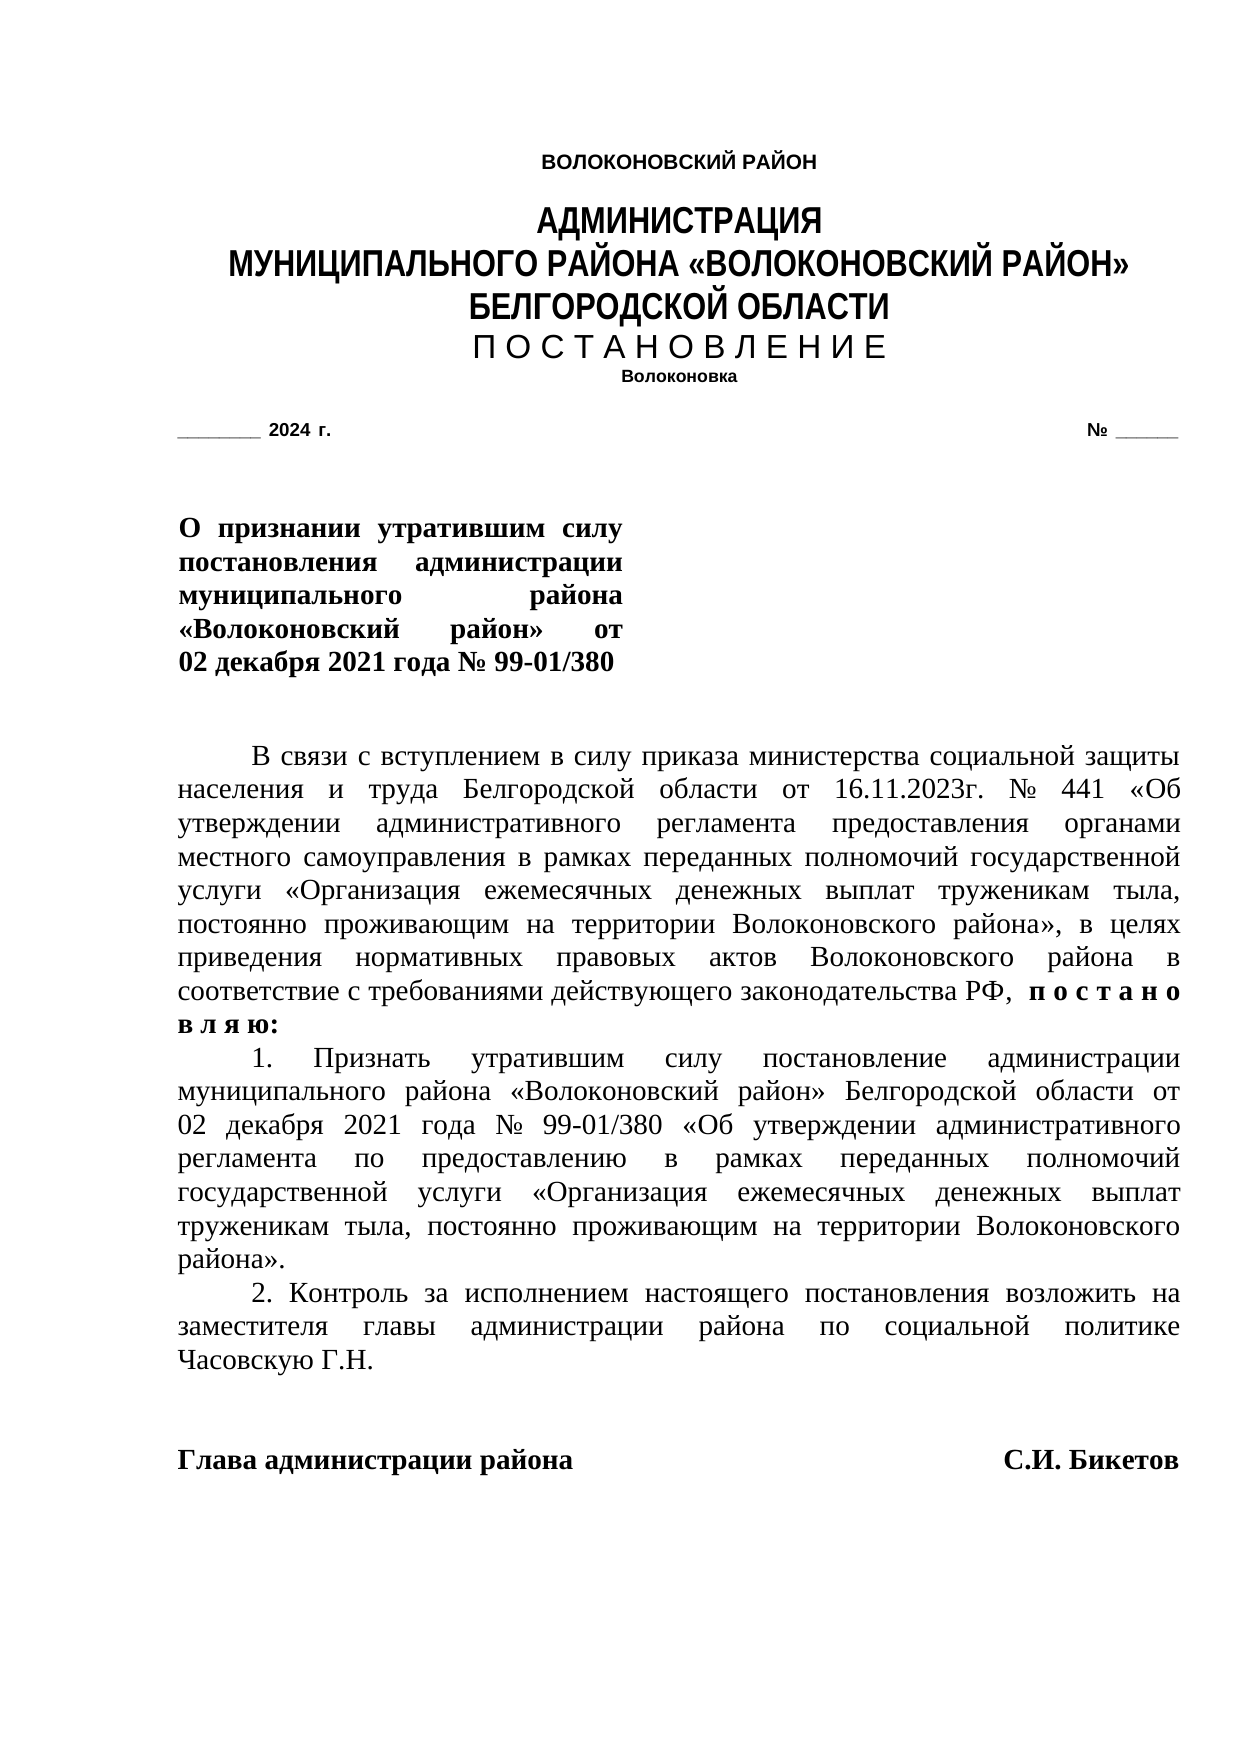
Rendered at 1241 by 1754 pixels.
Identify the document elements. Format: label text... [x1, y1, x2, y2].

text В связи с вступлением в силу приказа министерства социальной защиты населения и труда Белгородской области от 16.11.2023г. № 441 «Об утверждении административного регламента предоставления органами местного самоуправления в рамках переданных полномочий государственной услуги «Организация ежемесячных денежных выплат труженикам тыла, постоянно проживающим на территории Волоконовского района», в целях приведения нормативных правовых актов Волоконовского района в соответствие с требованиями действующего законодательства РФ, п о с т а н о в л я ю: [177, 738, 1181, 1040]
text АДМИНИСТРАЦИЯ [177, 198, 1181, 241]
text П о с т а н о в л е н и е [177, 327, 1181, 366]
text 1. Признать утратившим силу постановление администрации муниципального района «Волоконовский район» Белгородской области от 02 декабря 2021 года № 99-01/380 «Об утверждении административного регламента по предоставлению в рамках переданных полномочий государственной услуги «Организация ежемесячных денежных выплат труженикам тыла, постоянно проживающим на территории Волоконовского района». [177, 1040, 1181, 1275]
text МУНИЦИПАЛЬНОГО РАЙОНА «ВОЛОКОНОВСКИЙ РАЙОН» [177, 241, 1181, 284]
text 2. Контроль за исполнением настоящего постановления возложить на заместителя главы администрации района по социальной политике Часовскую Г.Н. [177, 1275, 1181, 1375]
text О признании утратившим силу постановления администрации муниципального района «Волоконовский район» от 02 декабря 2021 года № 99-01/380 [178, 510, 623, 678]
text Волоконовка [177, 366, 1181, 386]
text ________ 2024 г. № ______ [177, 415, 1181, 470]
text ВОЛОКОНОВСКИЙ РАЙОН [177, 150, 1181, 174]
text Глава администрации района С.И. Бикетов [177, 1442, 1181, 1476]
text БЕЛГОРОДСКОЙ ОБЛАСТИ [177, 284, 1181, 327]
